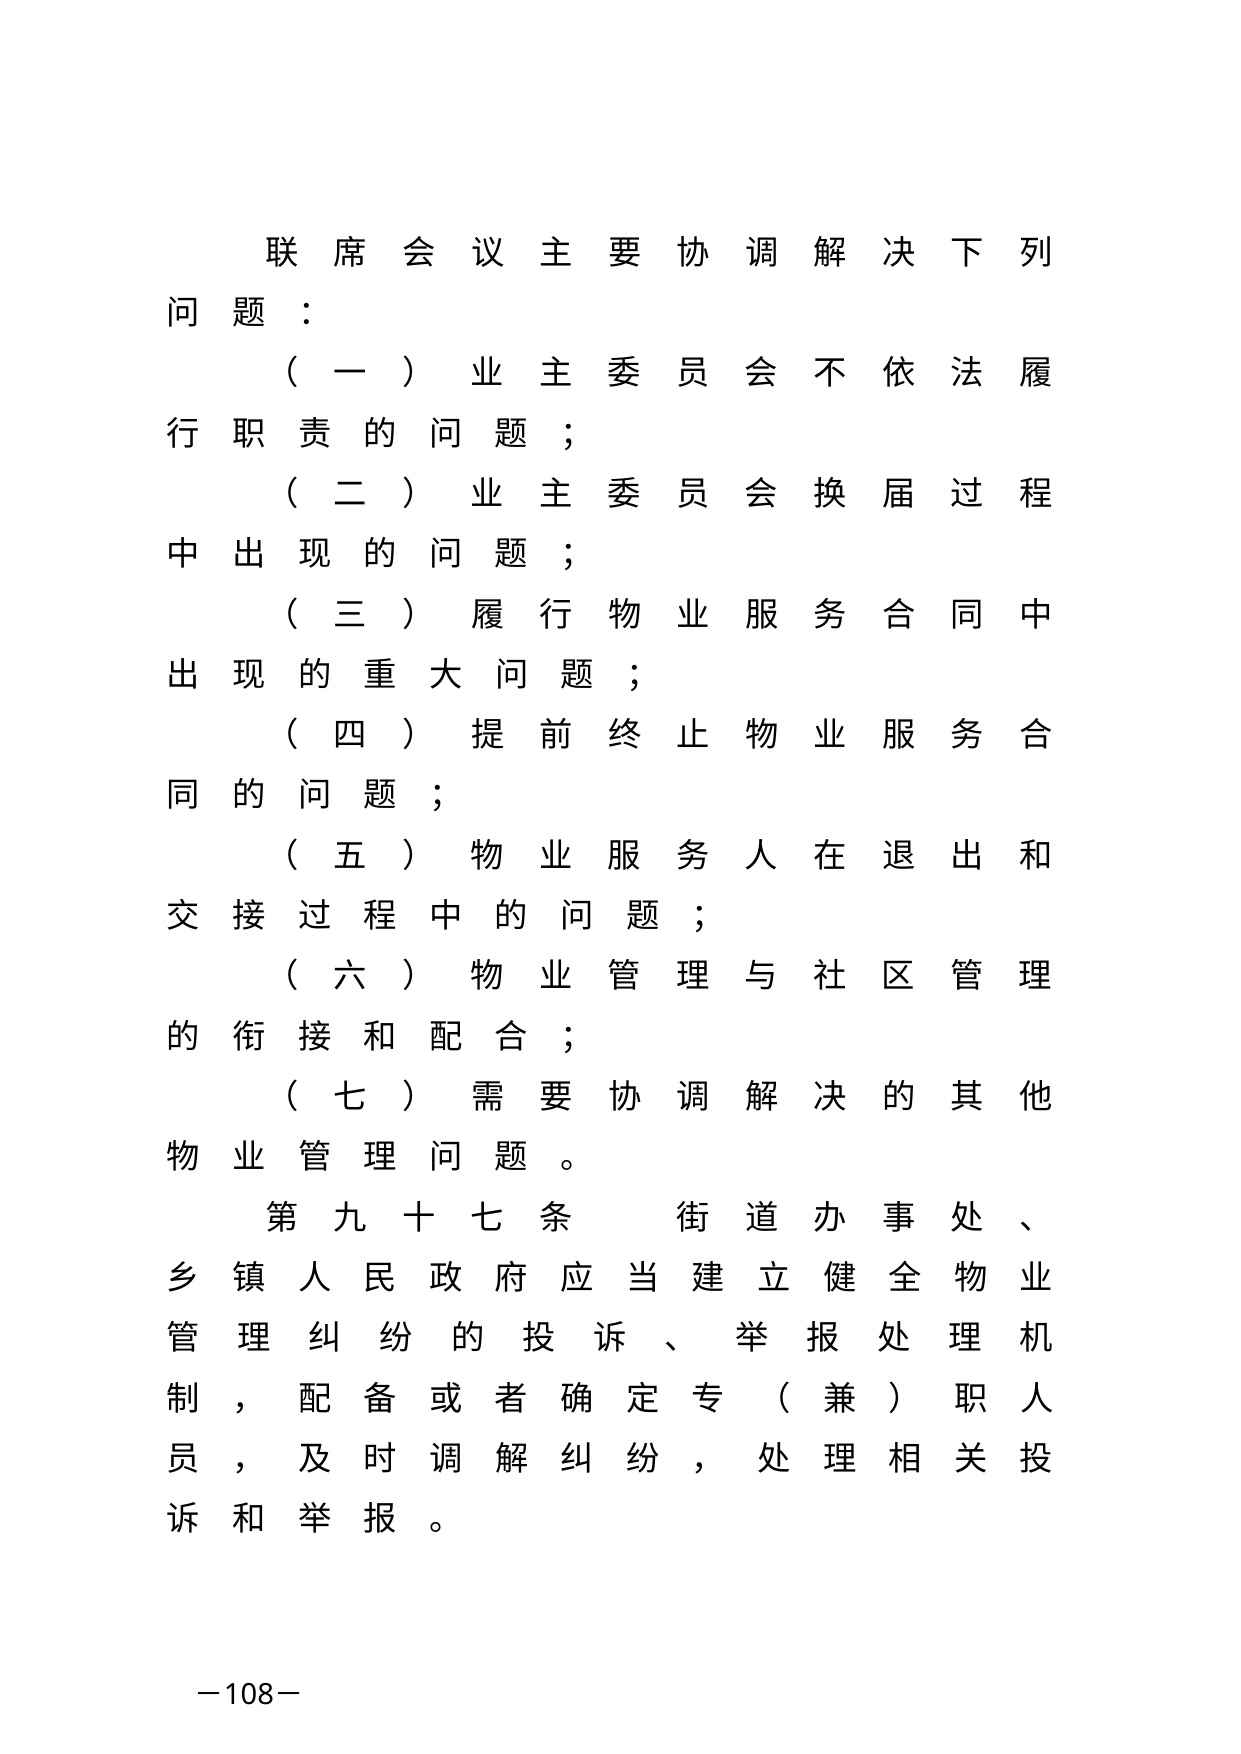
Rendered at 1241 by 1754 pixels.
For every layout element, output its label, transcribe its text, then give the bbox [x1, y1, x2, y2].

text 第九十七条 街道办事处、乡镇人民政府应当建立健全物业管理纠纷的投诉、举报处理机制，配备或者确定专（兼）职人员，及时调解纠纷，处理相关投诉和举报。 [167, 1184, 1085, 1546]
text （七）需要协调解决的其他物业管理问题。 [167, 1064, 1085, 1184]
text （四）提前终止物业服务合同的问题； [167, 702, 1085, 822]
text （六）物业管理与社区管理的衔接和配合； [167, 943, 1085, 1064]
text 联席会议主要协调解决下列问题： [167, 219, 1085, 340]
text （三）履行物业服务合同中出现的重大问题； [167, 581, 1085, 702]
text （二）业主委员会换届过程中出现的问题； [167, 461, 1085, 581]
text （一）业主委员会不依法履行职责的问题； [167, 340, 1085, 461]
text （五）物业服务人在退出和交接过程中的问题； [167, 822, 1085, 943]
